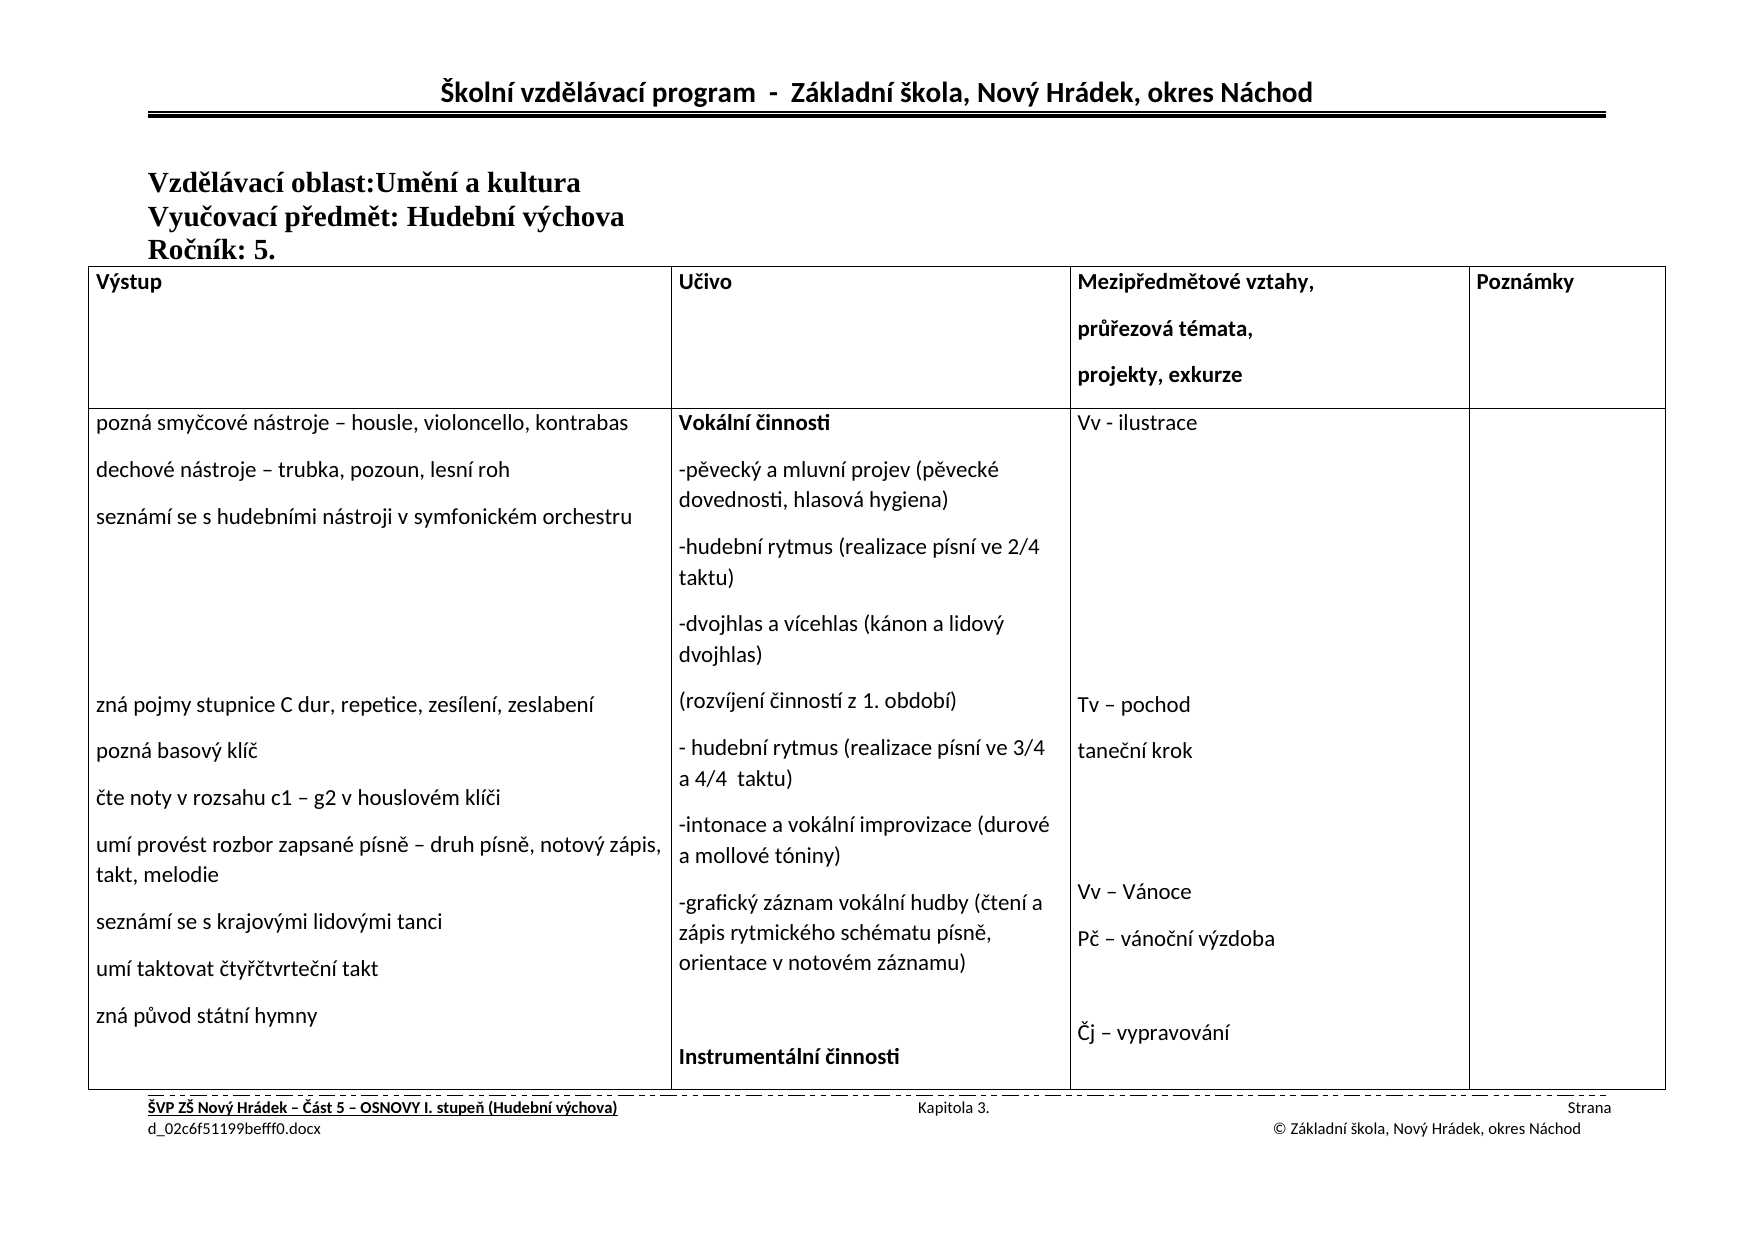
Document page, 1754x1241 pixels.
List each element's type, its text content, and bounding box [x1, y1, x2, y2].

subtitle Vzdělávací oblast:Umění a kultura [148, 165, 1606, 199]
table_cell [1071, 409, 1469, 1088]
subtitle Vyučovací předmět: Hudební výchova [148, 199, 1606, 232]
table_header Učivo [672, 267, 1070, 407]
table_header Výstup [89, 267, 671, 407]
table_cell [1470, 409, 1665, 1088]
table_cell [672, 409, 1070, 1088]
subtitle Ročník: 5. [148, 232, 1606, 266]
table_header Mezipředmětové vztahy, průřezová témata, projekty, exkurze [1071, 267, 1469, 407]
table_header Poznámky [1470, 267, 1665, 407]
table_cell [89, 409, 671, 1088]
